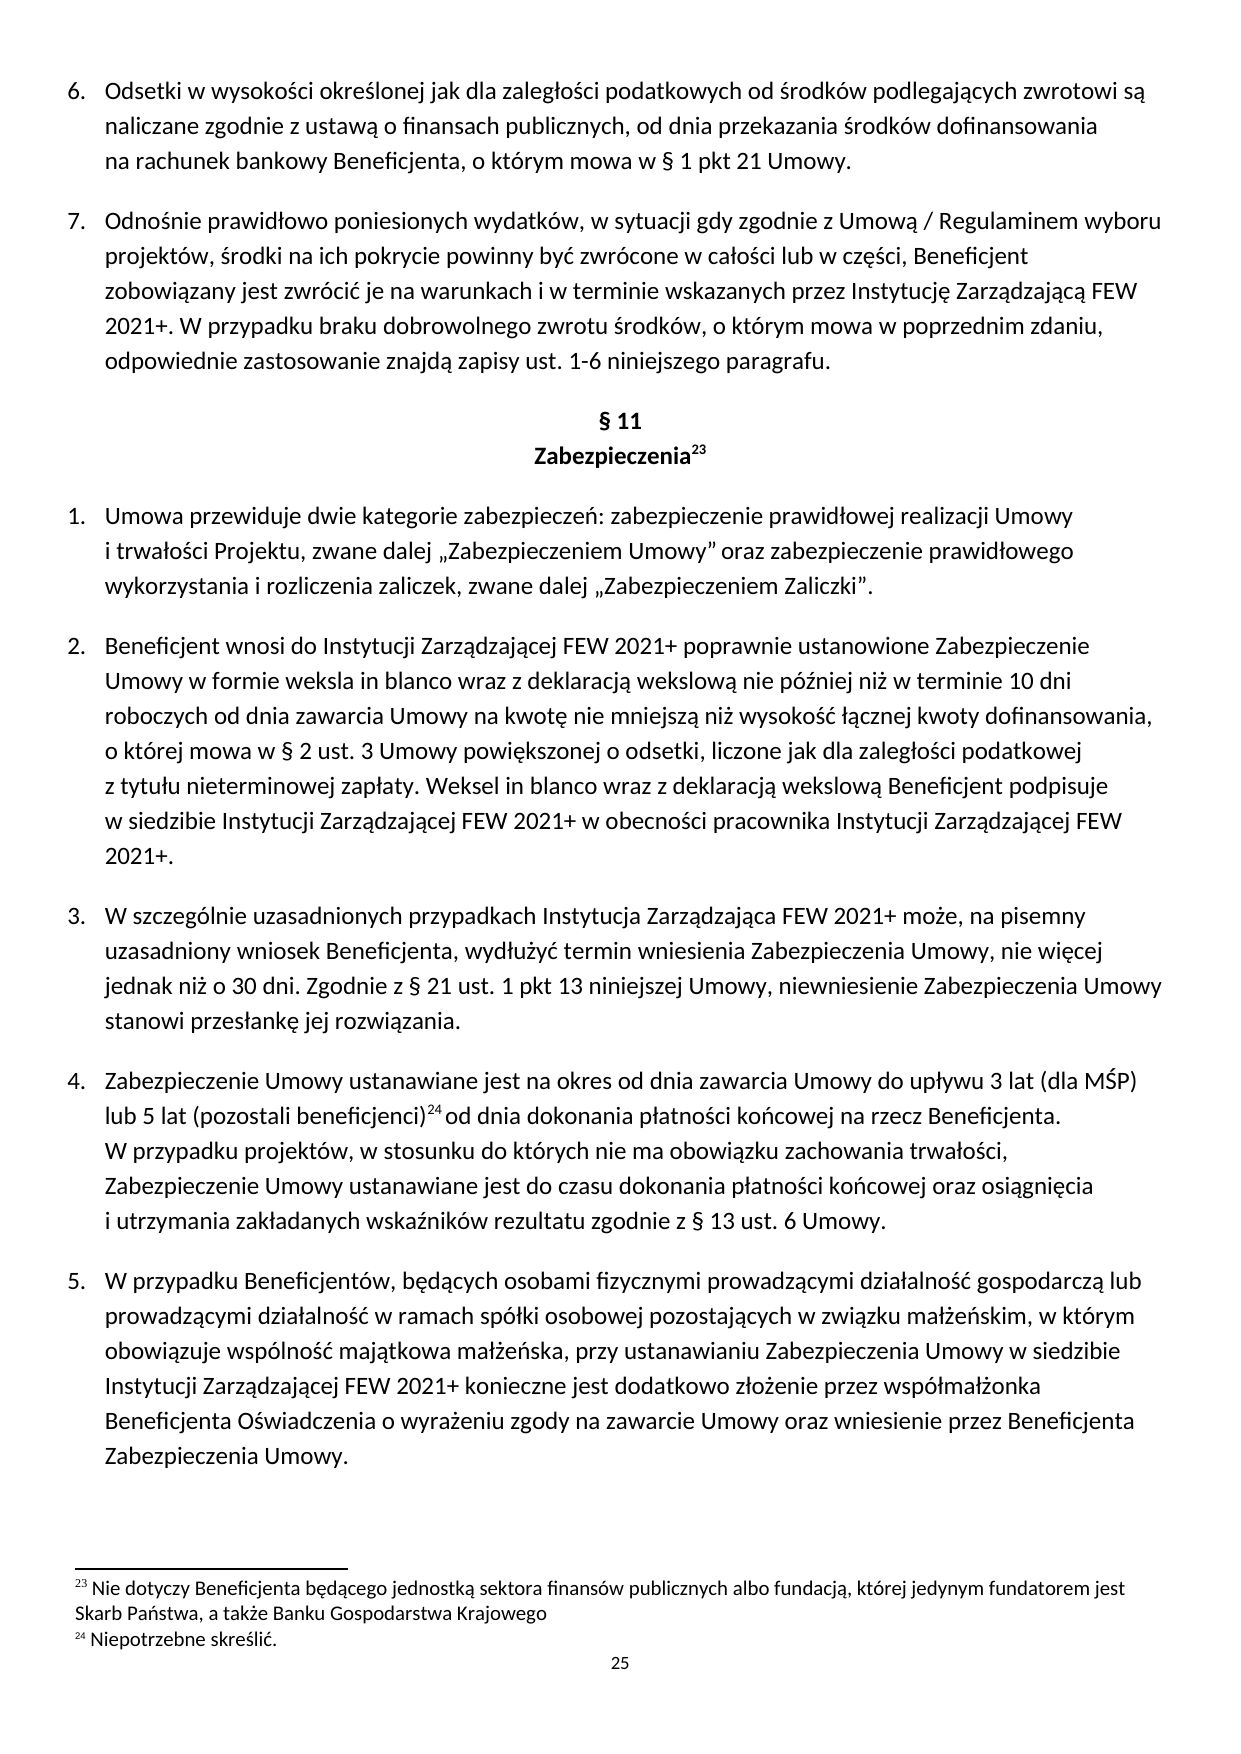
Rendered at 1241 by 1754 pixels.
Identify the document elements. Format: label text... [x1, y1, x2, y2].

subtitle Zabezpieczenia [75, 440, 1165, 471]
list Umowa przewiduje dwie kategorie zabezpieczeń: zabezpieczenie prawidłowej realizacji Umowy i trwałości Projektu, zwane dalej „Zabezpieczeniem Umowy” oraz zabezpieczenie prawidłowego wykorzystania i rozliczenia zaliczek, zwane dalej „Zabezpieczeniem Zaliczki”. [67, 500, 1165, 601]
list W szczególnie uzasadnionych przypadkach Instytucja Zarządzająca FEW 2021+ może, na pisemny uzasadniony wniosek Beneficjenta, wydłużyć termin wniesienia Zabezpieczenia Umowy, nie więcej jednak niż o 30 dni. Zgodnie z § 21 ust. 1 pkt 13 niniejszej Umowy, niewniesienie Zabezpieczenia Umowy stanowi przesłankę jej rozwiązania. [67, 900, 1165, 1036]
list Beneficjent wnosi do Instytucji Zarządzającej FEW 2021+ poprawnie ustanowione Zabezpieczenie Umowy w formie weksla in blanco wraz z deklaracją wekslową nie później niż w terminie 10 dni roboczych od dnia zawarcia Umowy na kwotę nie mniejszą niż wysokość łącznej kwoty dofinansowania, o której mowa w § 2 ust. 3 Umowy powiększonej o odsetki, liczone jak dla zaległości podatkowej z tytułu nieterminowej zapłaty. Weksel in blanco wraz z deklaracją wekslową Beneficjent podpisuje w siedzibie Instytucji Zarządzającej FEW 2021+ w obecności pracownika Instytucji Zarządzającej FEW 2021+. [67, 630, 1165, 871]
text Odnośnie prawidłowo poniesionych wydatków, w sytuacji gdy zgodnie z Umową / Regulaminem wyboru projektów, środki na ich pokrycie powinny być zwrócone w całości lub w części, Beneficjent zobowiązany jest zwrócić je na warunkach i w terminie wskazanych przez Instytucję Zarządzającą FEW 2021+. W przypadku braku dobrowolnego zwrotu środków, o którym mowa w poprzednim zdaniu, odpowiednie zastosowanie znajdą zapisy ust. 1-6 niniejszego paragrafu. [67, 205, 1165, 376]
list Zabezpieczenie Umowy ustanawiane jest na okres od dnia zawarcia Umowy do upływu 3 lat (dla MŚP) lub 5 lat (pozostali beneficjenci) od dnia dokonania płatności końcowej na rzecz Beneficjenta. W przypadku projektów, w stosunku do których nie ma obowiązku zachowania trwałości, Zabezpieczenie Umowy ustanawiane jest do czasu dokonania płatności końcowej oraz osiągnięcia i utrzymania zakładanych wskaźników rezultatu zgodnie z § 13 ust. 6 Umowy. [67, 1065, 1165, 1236]
list W przypadku Beneficjentów, będących osobami fizycznymi prowadzącymi działalność gospodarczą lub prowadzącymi działalność w ramach spółki osobowej pozostających w związku małżeńskim, w którym obowiązuje wspólność majątkowa małżeńska, przy ustanawianiu Zabezpieczenia Umowy w siedzibie Instytucji Zarządzającej FEW 2021+ konieczne jest dodatkowo złożenie przez współmałżonka Beneficjenta Oświadczenia o wyrażeniu zgody na zawarcie Umowy oraz wniesienie przez Beneficjenta Zabezpieczenia Umowy. [67, 1265, 1165, 1471]
text Odsetki w wysokości określonej jak dla zaległości podatkowych od środków podlegających zwrotowi są naliczane zgodnie z ustawą o finansach publicznych, od dnia przekazania środków dofinansowania na rachunek bankowy Beneficjenta, o którym mowa w § 1 pkt 21 Umowy. [67, 75, 1165, 176]
subtitle § 11 [75, 405, 1165, 436]
